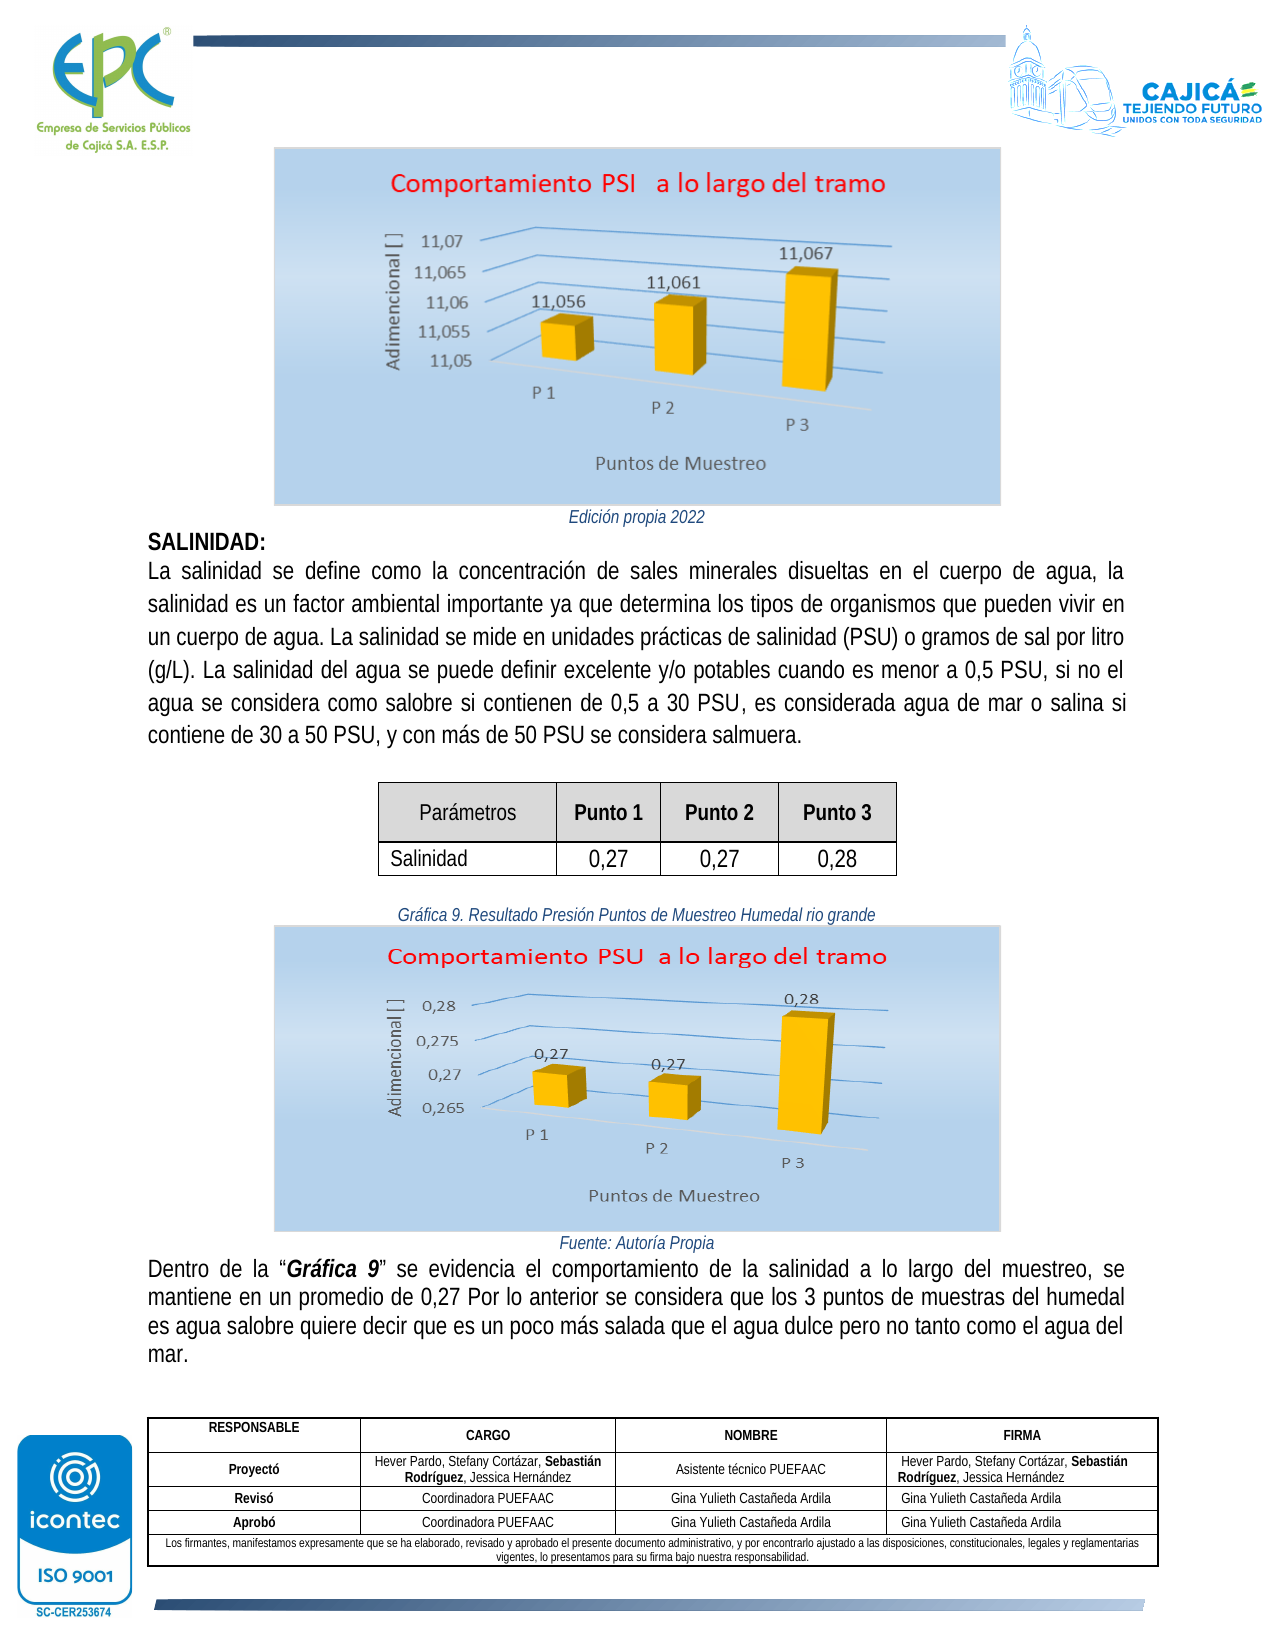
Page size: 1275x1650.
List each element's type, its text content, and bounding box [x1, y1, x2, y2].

text La salinidad se define como la concentración de sales minerales disueltas en el cuerpo de agua, la salinidad es un factor ambiental importante ya que determina los tipos de organismos que pueden vivir en un cuerpo de agua. La salinidad se mide en unidades prácticas de salinidad (PSU) o gramos de sal por litro (g/L). La salinidad del agua se puede definir excelente y/o potables cuando es menor a 0,5 PSU, si no el agua se considera como salobre si contienen de 0,5 a 30 PSU, es considerada agua de mar o salina si contiene de 30 a 50 PSU, y con más de 50 PSU se considera salmuera. [148, 556, 1127, 749]
picture [273, 147, 1002, 506]
table_cell 0,28 [779, 843, 896, 874]
text Gráfica 9. Resultado Presión Puntos de Muestreo Humedal rio grande [148, 904, 1127, 926]
picture [273, 925, 1002, 1232]
table_cell 0,27 [661, 843, 778, 874]
picture [1005, 25, 1263, 138]
table_header Parámetros [379, 783, 556, 841]
table_cell 0,27 [557, 843, 660, 874]
table_header Punto 2 [661, 783, 778, 841]
text Edición propia 2022 [148, 506, 1127, 527]
text Fuente: Autoría Propia [148, 1232, 1127, 1253]
table_cell Salinidad [379, 843, 556, 874]
text Dentro de la “Gráfica 9” se evidencia el comportamiento de la salinidad a lo largo del muestreo, se mantiene en un promedio de 0,27 Por lo anterior se considera que los 3 puntos de muestras del humedal es agua salobre quiere decir que es un poco más salada que el agua dulce pero no tanto como el agua del mar. [148, 1253, 1127, 1368]
table_header Punto 3 [779, 783, 896, 841]
text SALINIDAD: [148, 527, 1127, 556]
table_header Punto 1 [557, 783, 660, 841]
picture [17, 1435, 133, 1618]
picture [33, 25, 194, 156]
